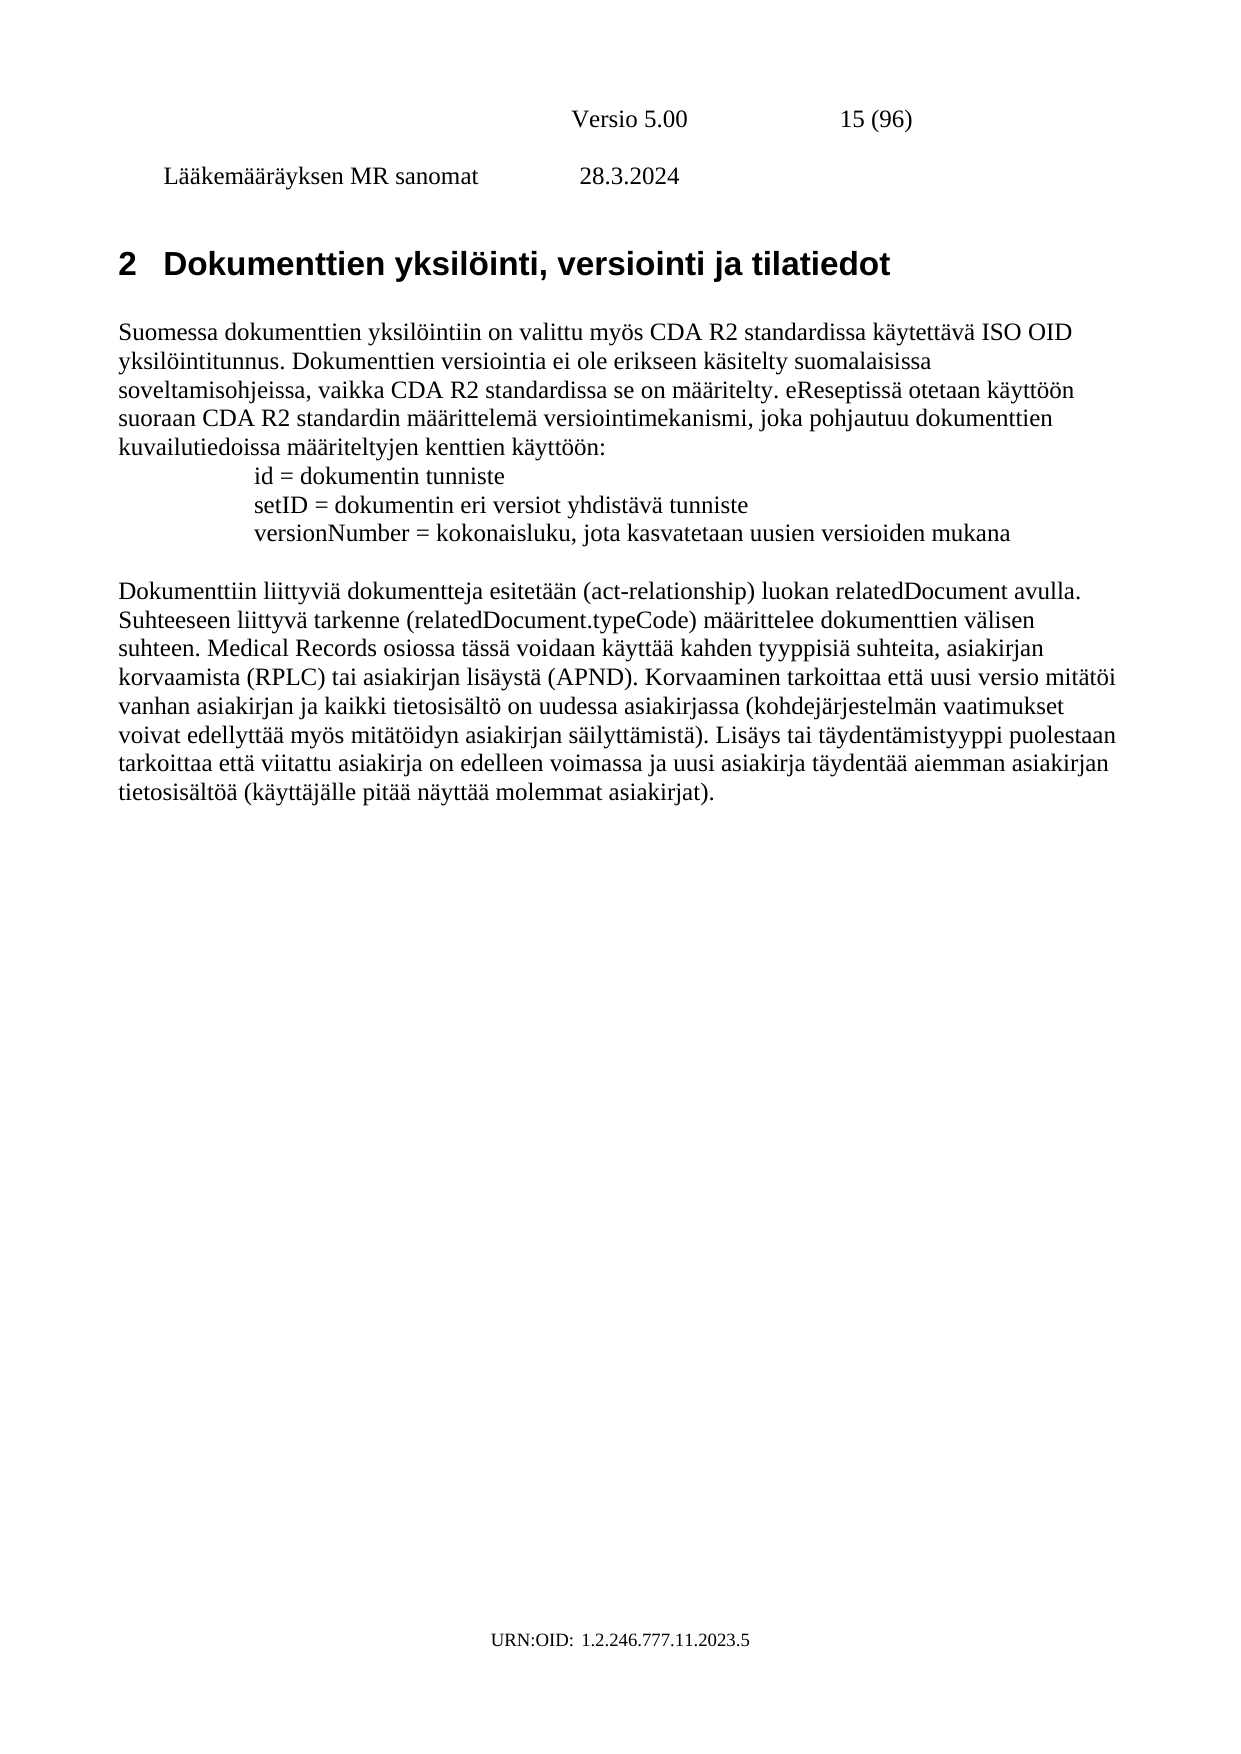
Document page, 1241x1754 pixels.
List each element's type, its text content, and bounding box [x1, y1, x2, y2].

text Dokumenttiin liittyviä dokumentteja esitetään (act-relationship) luokan relatedDocument avulla. [118, 576, 1122, 605]
text Suomessa dokumenttien yksilöintiin on valittu myös CDA R2 standardissa käytettävä ISO OID yksilöintitunnus. Dokumenttien versiointia ei ole erikseen käsitelty suomalaisissa soveltamisohjeissa, vaikka CDA R2 standardissa se on määritelty. eReseptissä otetaan käyttöön suoraan CDA R2 standardin määrittelemä versiointimekanismi, joka pohjautuu dokumenttien kuvailutiedoissa määriteltyjen kenttien käyttöön: [118, 317, 1122, 461]
subtitle Dokumenttien yksilöinti, versiointi ja tilatiedot [118, 244, 1122, 282]
text id = dokumentin tunniste [118, 461, 1122, 490]
text Suhteeseen liittyvä tarkenne (relatedDocument.typeCode) määrittelee dokumenttien välisen suhteen. Medical Records osiossa tässä voidaan käyttää kahden tyyppisiä suhteita, asiakirjan korvaamista (RPLC) tai asiakirjan lisäystä (APND). Korvaaminen tarkoittaa että uusi versio mitätöi vanhan asiakirjan ja kaikki tietosisältö on uudessa asiakirjassa (kohdejärjestelmän vaatimukset voivat edellyttää myös mitätöidyn asiakirjan säilyttämistä). Lisäys tai täydentämistyyppi puolestaan tarkoittaa että viitattu asiakirja on edelleen voimassa ja uusi asiakirja täydentää aiemman asiakirjan tietosisältöä (käyttäjälle pitää näyttää molemmat asiakirjat). [118, 605, 1122, 806]
text versionNumber = kokonaisluku, jota kasvatetaan uusien versioiden mukana [118, 518, 1122, 547]
text setID = dokumentin eri versiot yhdistävä tunniste [118, 490, 1122, 518]
